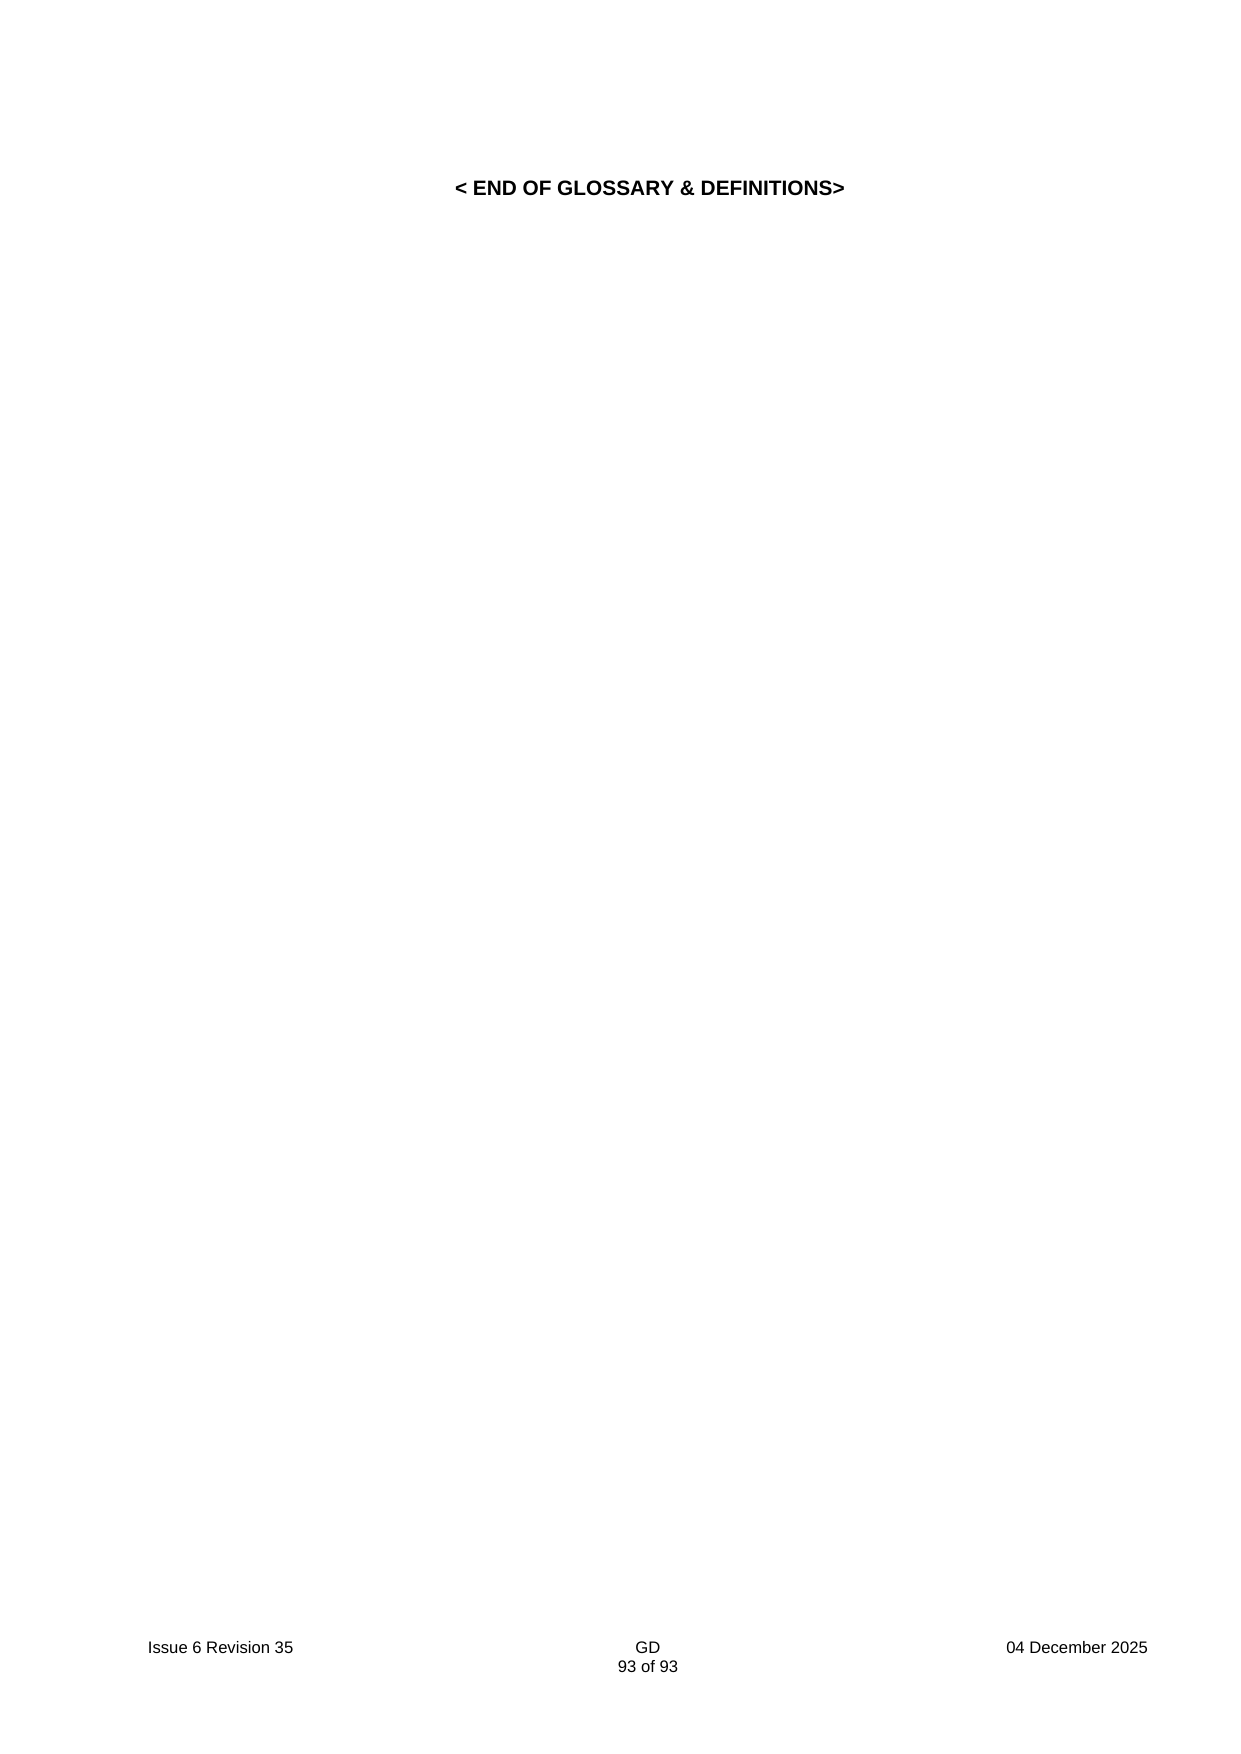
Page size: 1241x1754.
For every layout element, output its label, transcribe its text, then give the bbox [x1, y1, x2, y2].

text < END OF GLOSSARY & DEFINITIONS> [148, 175, 1152, 199]
